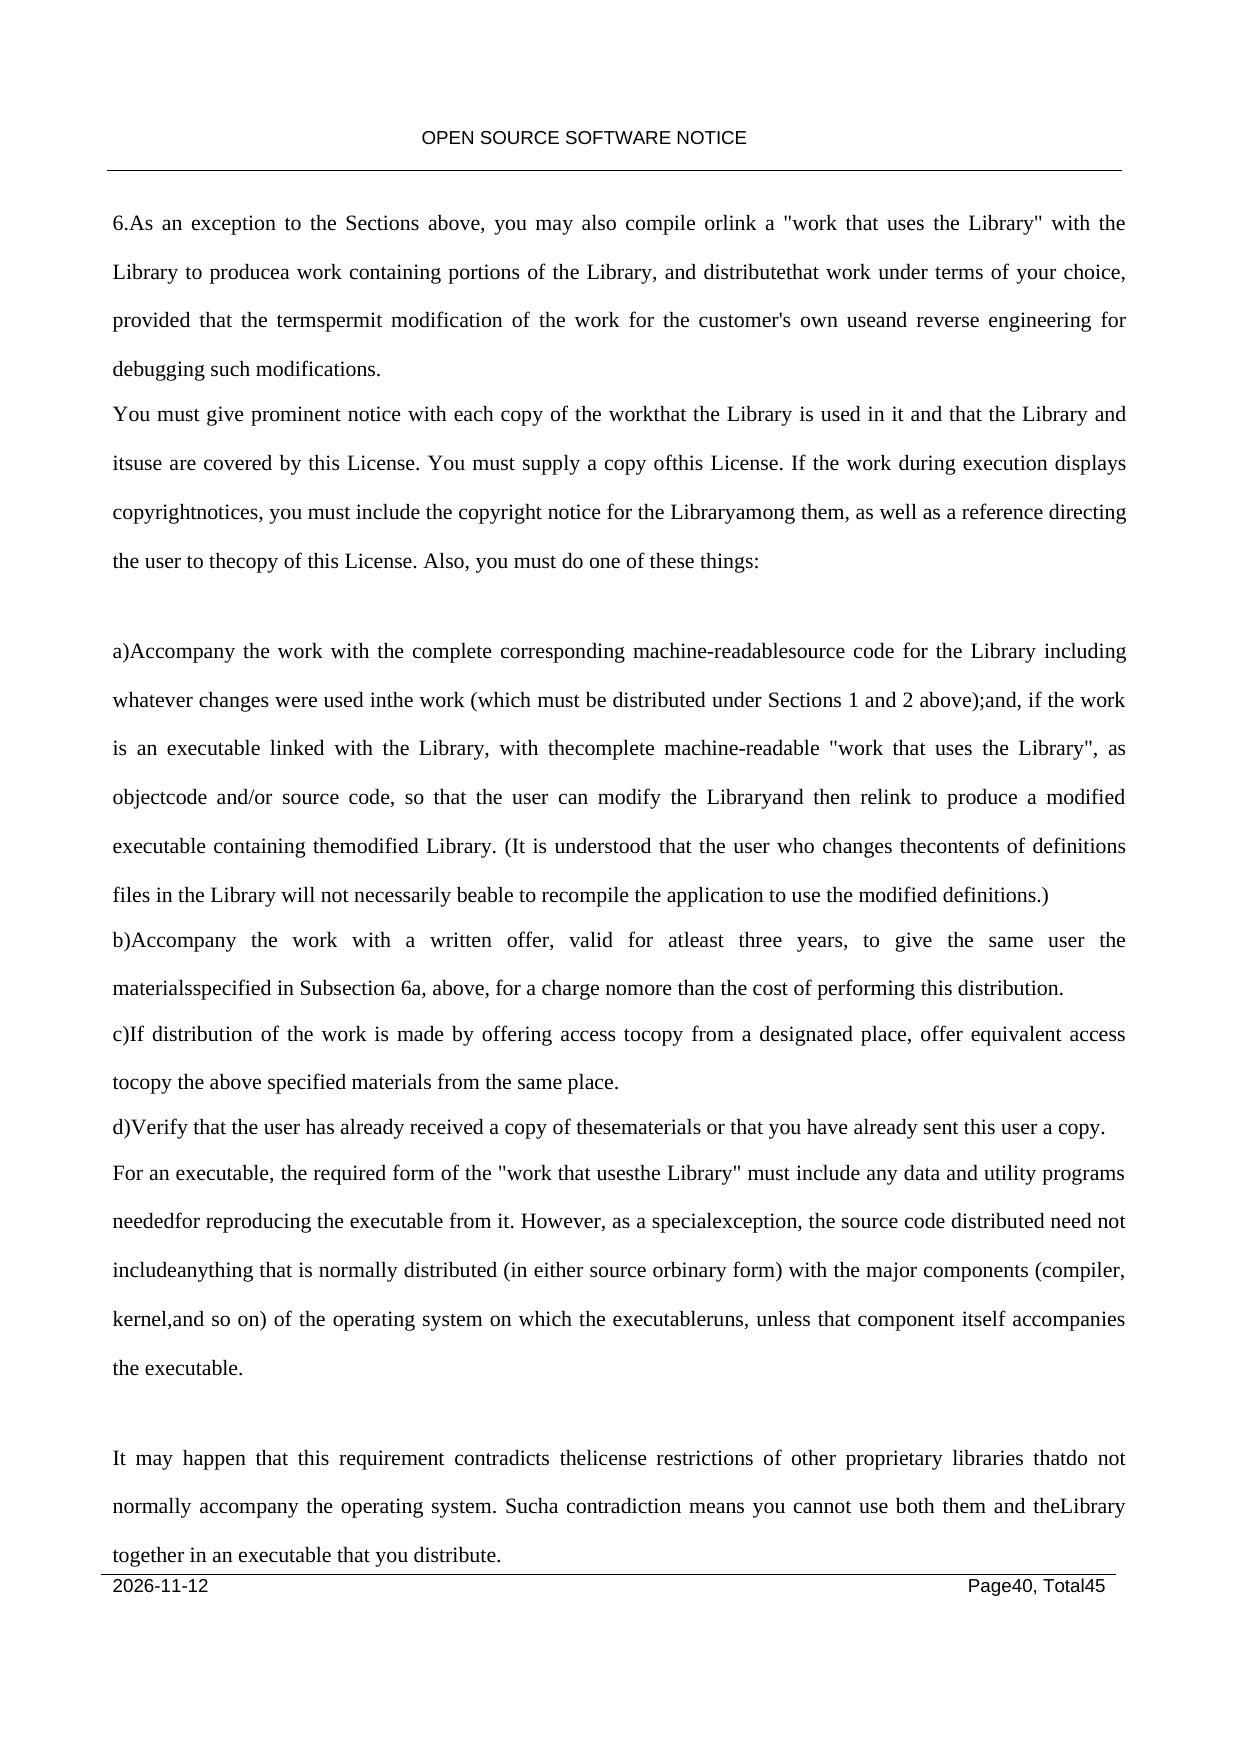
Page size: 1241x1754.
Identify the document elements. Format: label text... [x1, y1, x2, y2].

text b)Accompany the work with a written offer, valid for atleast three years, to give the same user the materialsspecified in Subsection 6a, above, for a charge nomore than the cost of performing this distribution. [112, 923, 1128, 1004]
text It may happen that this requirement contradicts thelicense restrictions of other proprietary libraries thatdo not normally accompany the operating system. Sucha contradiction means you cannot use both them and theLibrary together in an executable that you distribute. [112, 1441, 1128, 1571]
text a)Accompany the work with the complete corresponding machine-readablesource code for the Library including whatever changes were used inthe work (which must be distributed under Sections 1 and 2 above);and, if the work is an executable linked with the Library, with thecomplete machine-readable "work that uses the Library", as objectcode and/or source code, so that the user can modify the Libraryand then relink to produce a modified executable containing themodified Library. (It is understood that the user who changes thecontents of definitions files in the Library will not necessarily beable to recompile the application to use the modified definitions.) [112, 634, 1128, 910]
text For an executable, the required form of the "work that usesthe Library" must include any data and utility programs neededfor reproducing the executable from it. However, as a specialexception, the source code distributed need not includeanything that is normally distributed (in either source orbinary form) with the major components (compiler, kernel,and so on) of the operating system on which the executableruns, unless that component itself accompanies the executable. [112, 1156, 1128, 1383]
text d)Verify that the user has already received a copy of thesematerials or that you have already sent this user a copy. [112, 1111, 1128, 1143]
text You must give prominent notice with each copy of the workthat the Library is used in it and that the Library and itsuse are covered by this License. You must supply a copy ofthis License. If the work during execution displays copyrightnotices, you must include the copyright notice for the Libraryamong them, as well as a reference directing the user to thecopy of this License. Also, you must do one of these things: [112, 398, 1128, 576]
text c)If distribution of the work is made by offering access tocopy from a designated place, offer equivalent access tocopy the above specified materials from the same place. [112, 1017, 1128, 1098]
text 6.As an exception to the Sections above, you may also compile orlink a "work that uses the Library" with the Library to producea work containing portions of the Library, and distributethat work under terms of your choice, provided that the termspermit modification of the work for the customer's own useand reverse engineering for debugging such modifications. [112, 206, 1128, 385]
